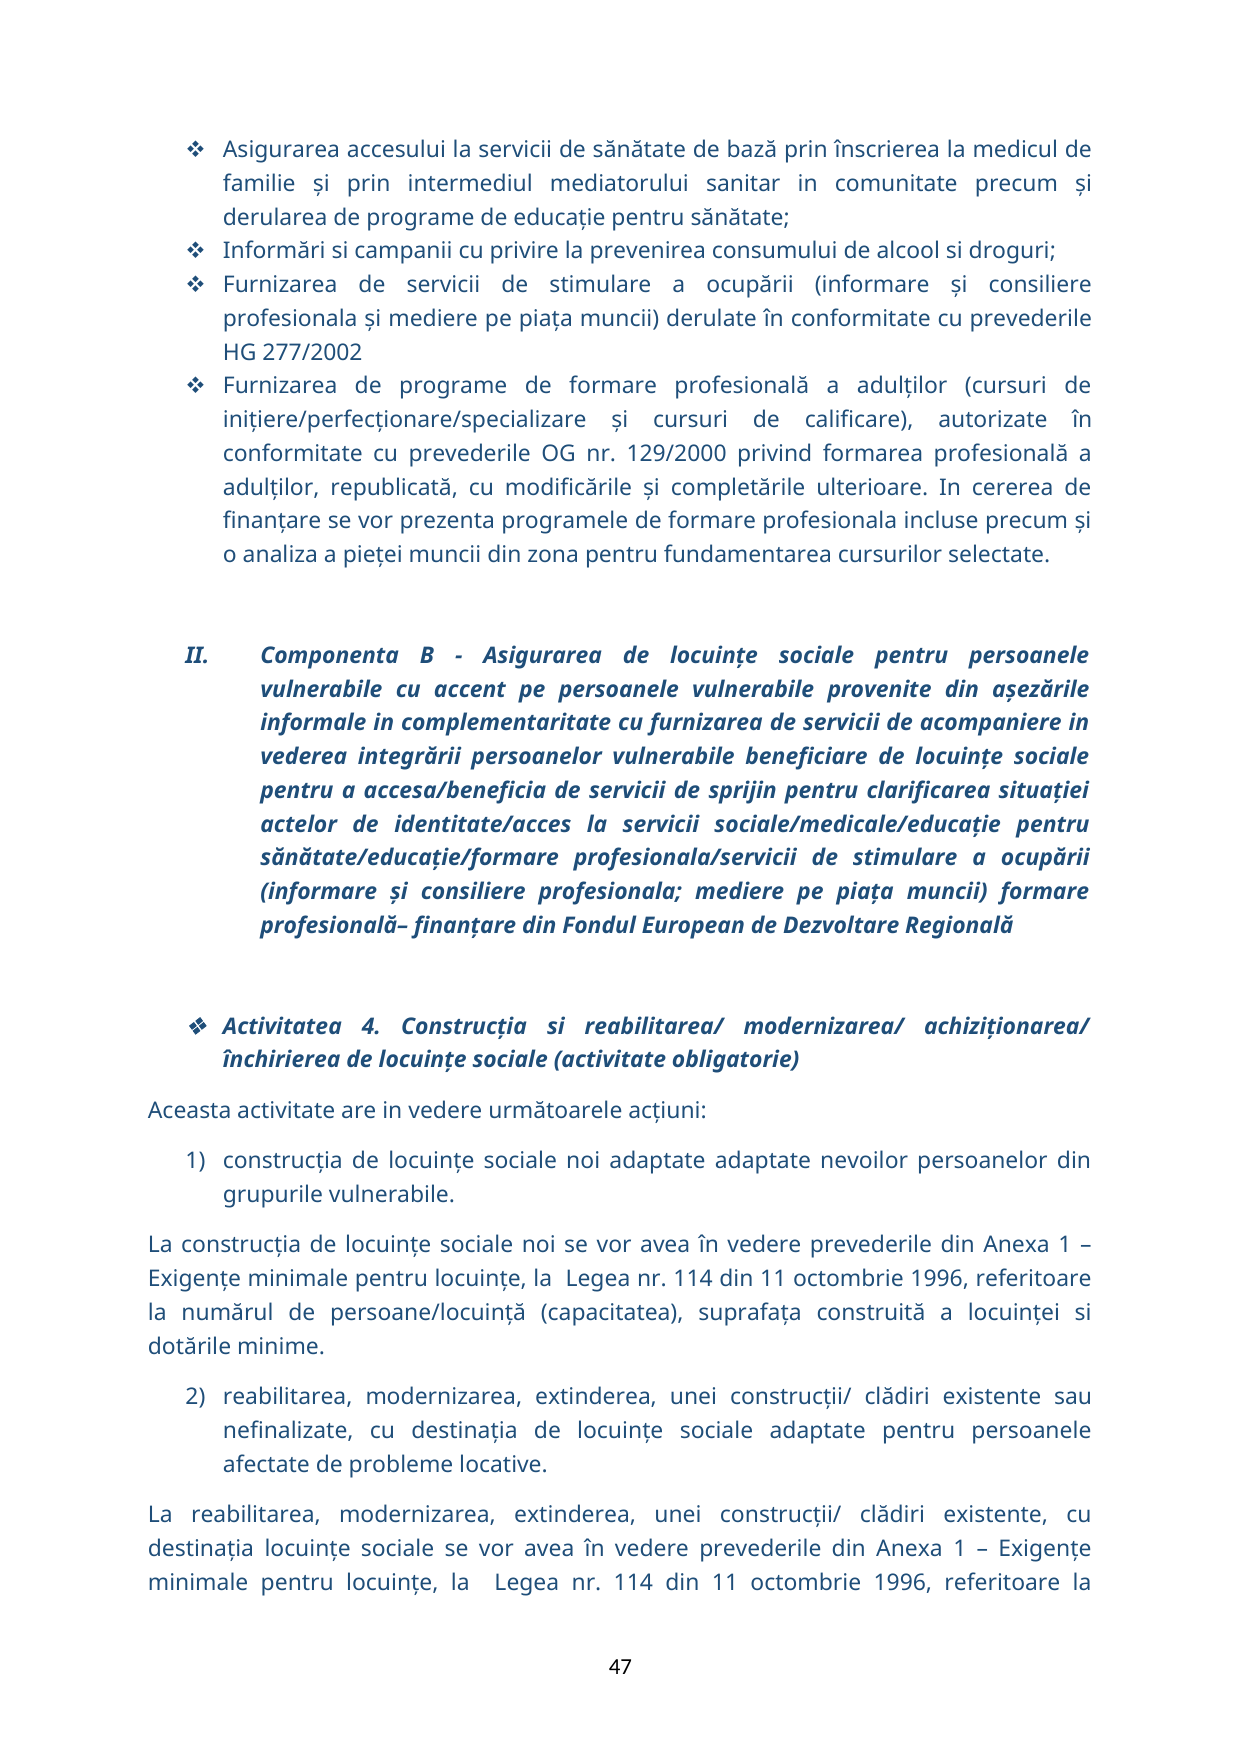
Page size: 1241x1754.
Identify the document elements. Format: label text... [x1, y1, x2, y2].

list Informări si campanii cu privire la prevenirea consumului de alcool si droguri; [185, 234, 1093, 265]
list reabilitarea, modernizarea, extinderea, unei construcții/ clădiri existente sau nefinalizate, cu destinația de locuințe sociale adaptate pentru persoanele afectate de probleme locative. [185, 1380, 1093, 1479]
text Aceasta activitate are in vedere următoarele acțiuni: [148, 1094, 1093, 1125]
list Activitatea 4. Construcția si reabilitarea/ modernizarea/ achiziționarea/ închirierea de locuințe sociale (activitate obligatorie) [185, 1009, 1093, 1074]
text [148, 1498, 1093, 1597]
list Componenta B - Asigurarea de locuințe sociale pentru persoanele vulnerabile cu accent pe persoanele vulnerabile provenite din așezările informale in complementaritate cu furnizarea de servicii de acompaniere in vederea integrării persoanelor vulnerabile beneficiare de locuințe sociale pentru a accesa/beneficia de servicii de sprijin pentru clarificarea situației actelor de identitate/acces la servicii sociale/medicale/educație pentru sănătate/educație/formare profesionala/servicii de stimulare a ocupării (informare și consiliere profesionala; mediere pe piața muncii) formare profesională– finanțare din Fondul European de Dezvoltare Regională [185, 639, 1093, 940]
list Furnizarea de programe de formare profesională a adulților (cursuri de inițiere/perfecționare/specializare și cursuri de calificare), autorizate în conformitate cu prevederile OG nr. 129/2000 privind formarea profesională a adulților, republicată, cu modificările și completările ulterioare. In cererea de finanțare se vor prezenta programele de formare profesionala incluse precum și o analiza a pieței muncii din zona pentru fundamentarea cursurilor selectate. [185, 369, 1093, 569]
list construcția de locuințe sociale noi adaptate adaptate nevoilor persoanelor din grupurile vulnerabile. [185, 1144, 1093, 1209]
list Furnizarea de servicii de stimulare a ocupării (informare și consiliere profesionala și mediere pe piața muncii) derulate în conformitate cu prevederile HG 277/2002 [185, 268, 1093, 367]
text La construcția de locuințe sociale noi se vor avea în vedere prevederile din Anexa 1 – Exigențe minimale pentru locuințe, la Legea nr. 114 din 11 octombrie 1996, referitoare la numărul de persoane/locuință (capacitatea), suprafața construită a locuinței si dotările minime. [148, 1228, 1093, 1361]
list Asigurarea accesului la servicii de sănătate de bază prin înscrierea la medicul de familie și prin intermediul mediatorului sanitar in comunitate precum și derularea de programe de educație pentru sănătate; [185, 133, 1093, 232]
